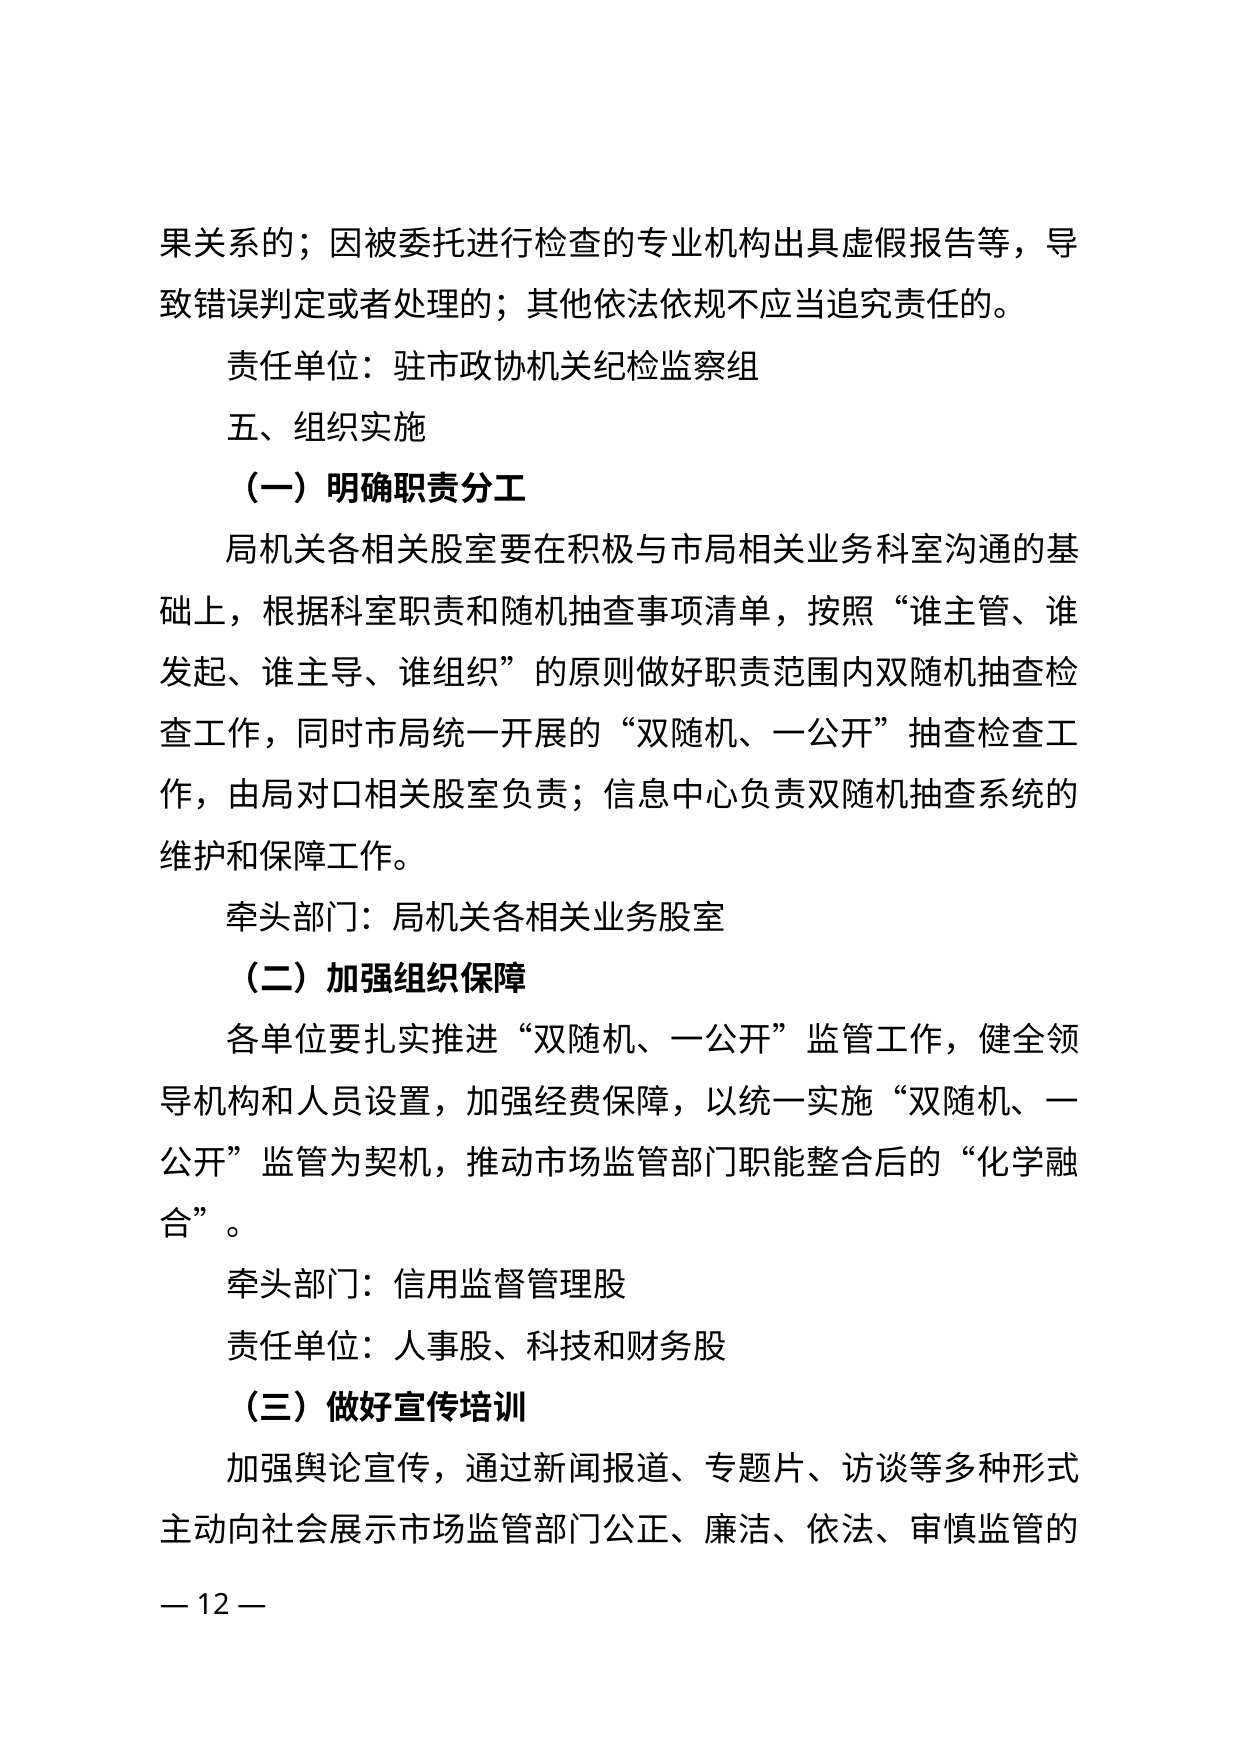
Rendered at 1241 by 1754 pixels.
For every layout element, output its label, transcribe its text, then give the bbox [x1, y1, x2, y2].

text 五、组织实施 [159, 390, 1081, 452]
text 牵头部门：局机关各相关业务股室 [159, 880, 1081, 942]
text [159, 1432, 1081, 1554]
text （一）明确职责分工 [159, 452, 1081, 513]
list 责任单位：驻市政协机关纪检监察组 [159, 329, 1081, 390]
text 牵头部门：信用监督管理股 [159, 1248, 1081, 1309]
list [159, 207, 1081, 329]
text 责任单位：人事股、科技和财务股 [159, 1309, 1081, 1370]
text 局机关各相关股室要在积极与市局相关业务科室沟通的基础上，根据科室职责和随机抽查事项清单，按照“谁主管、谁发起、谁主导、谁组织”的原则做好职责范围内双随机抽查检查工作，同时市局统一开展的“双随机、一公开”抽查检查工作，由局对口相关股室负责；信息中心负责双随机抽查系统的维护和保障工作。 [159, 513, 1081, 880]
text （三）做好宣传培训 [159, 1370, 1081, 1432]
text （二）加强组织保障 [159, 942, 1081, 1003]
text 各单位要扎实推进“双随机、一公开”监管工作，健全领导机构和人员设置，加强经费保障，以统一实施“双随机、一公开”监管为契机，推动市场监管部门职能整合后的“化学融合”。 [159, 1003, 1081, 1248]
